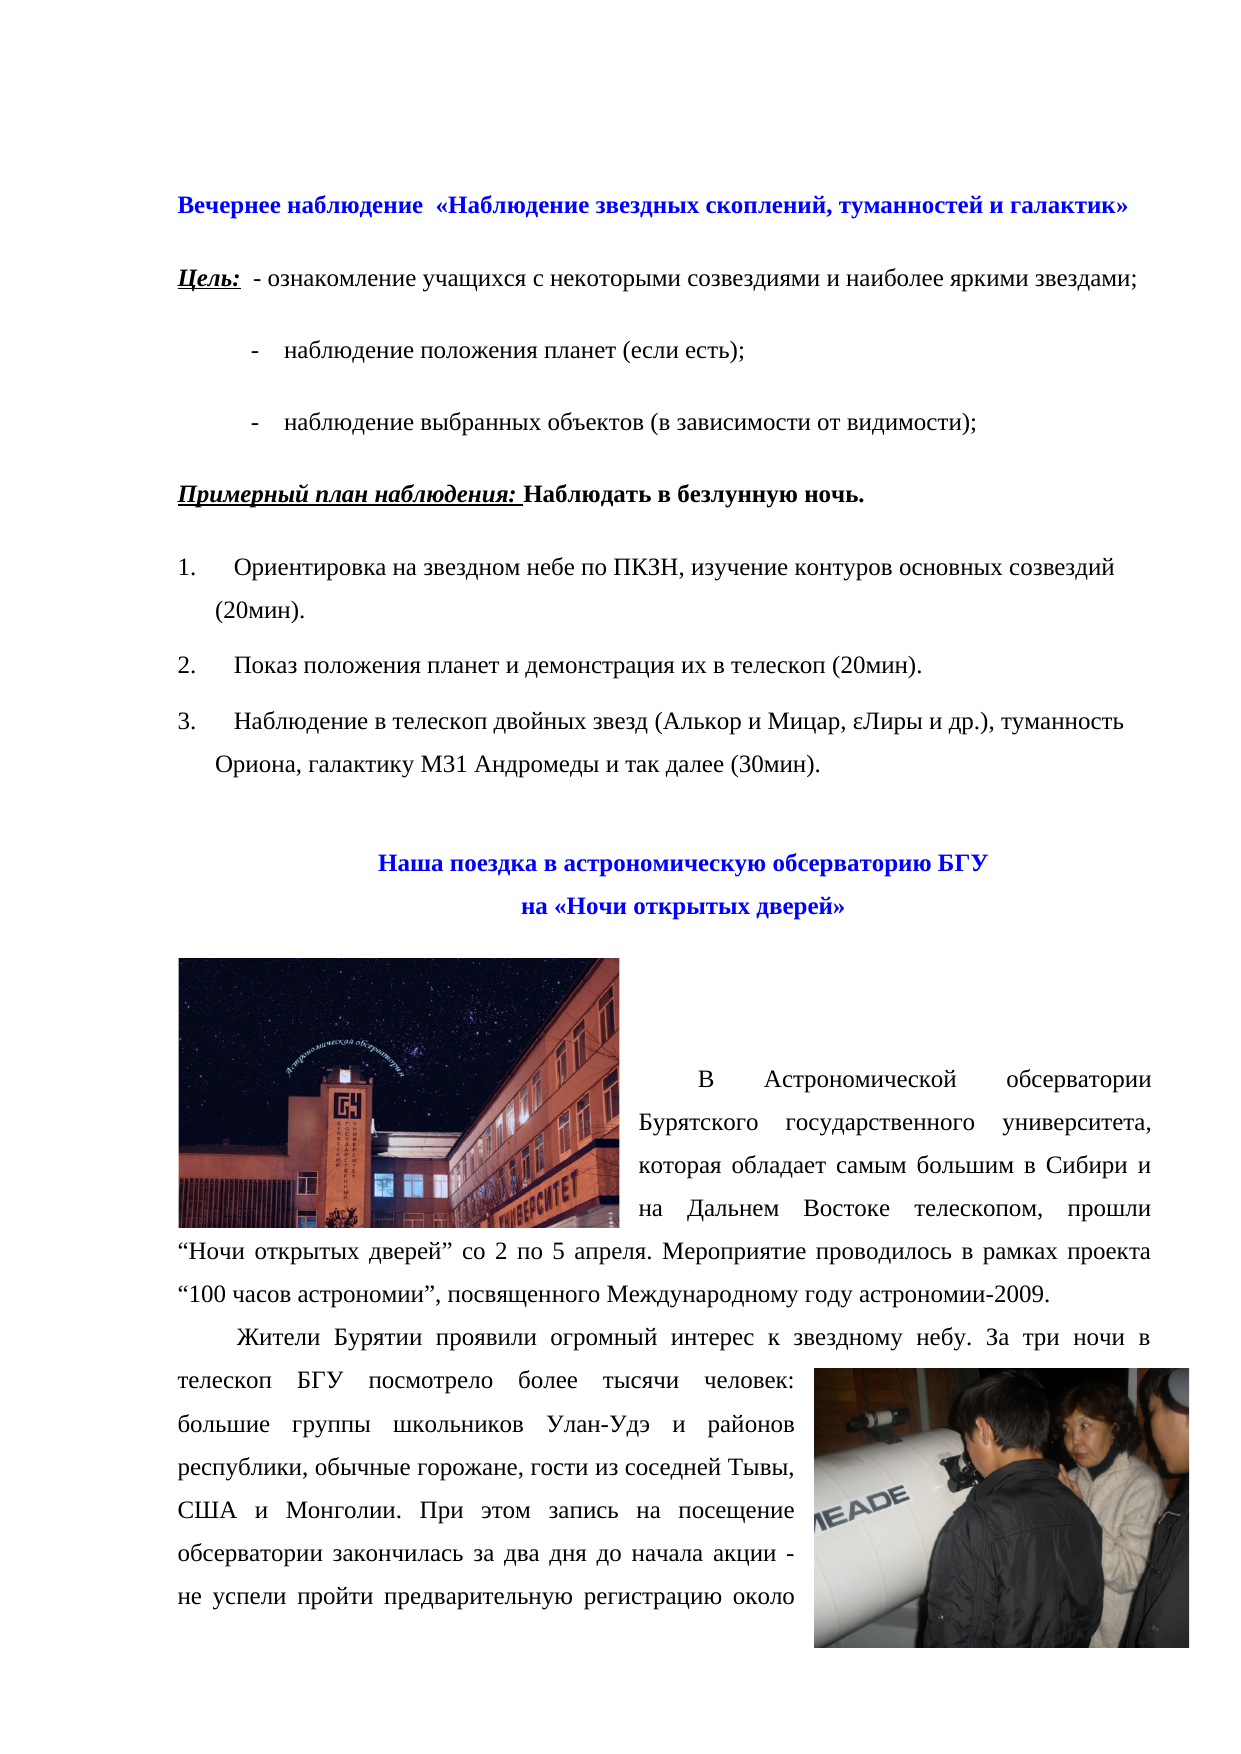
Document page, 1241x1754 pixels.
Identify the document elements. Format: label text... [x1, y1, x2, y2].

text Вечернее наблюдение «Наблюдение звездных скоплений, туманностей и галактик» [177, 190, 1152, 219]
text Примерный план наблюдения: Наблюдать в безлунную ночь. [177, 479, 1152, 508]
text Цель: - ознакомление учащихся с некоторыми созвездиями и наиболее яркими звездами; [177, 263, 1152, 291]
text на «Ночи открытых дверей» [215, 891, 1152, 920]
text - наблюдение положения планет (если есть); [251, 335, 1152, 364]
text 1. Ориентировка на звездном небе по ПКЗН, изучение контуров основных созвездий (20мин). [177, 552, 1152, 624]
picture [814, 1368, 1189, 1647]
picture [178, 958, 619, 1228]
text Наша поездка в астрономическую обсерваторию БГУ [215, 848, 1152, 877]
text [177, 1322, 1152, 1610]
text 2. Показ положения планет и демонстрация их в телескоп (20мин). [177, 651, 1152, 679]
text - наблюдение выбранных объектов (в зависимости от видимости); [251, 407, 1152, 436]
text 3. Наблюдение в телескоп двойных звезд (Алькор и Мицар, εЛиры и др.), туманность Ориона, галактику М31 Андромеды и так далее (30мин). [177, 706, 1152, 778]
text В Астрономической обсерватории Бурятского государственного университета, которая обладает самым большим в Сибири и на Дальнем Востоке телескопом, прошли “Ночи открытых дверей” со 2 по 5 апреля. Мероприятие проводилось в рамках проекта “100 часов астрономии”, посвященного Международному году астрономии-2009. [177, 1064, 1152, 1308]
